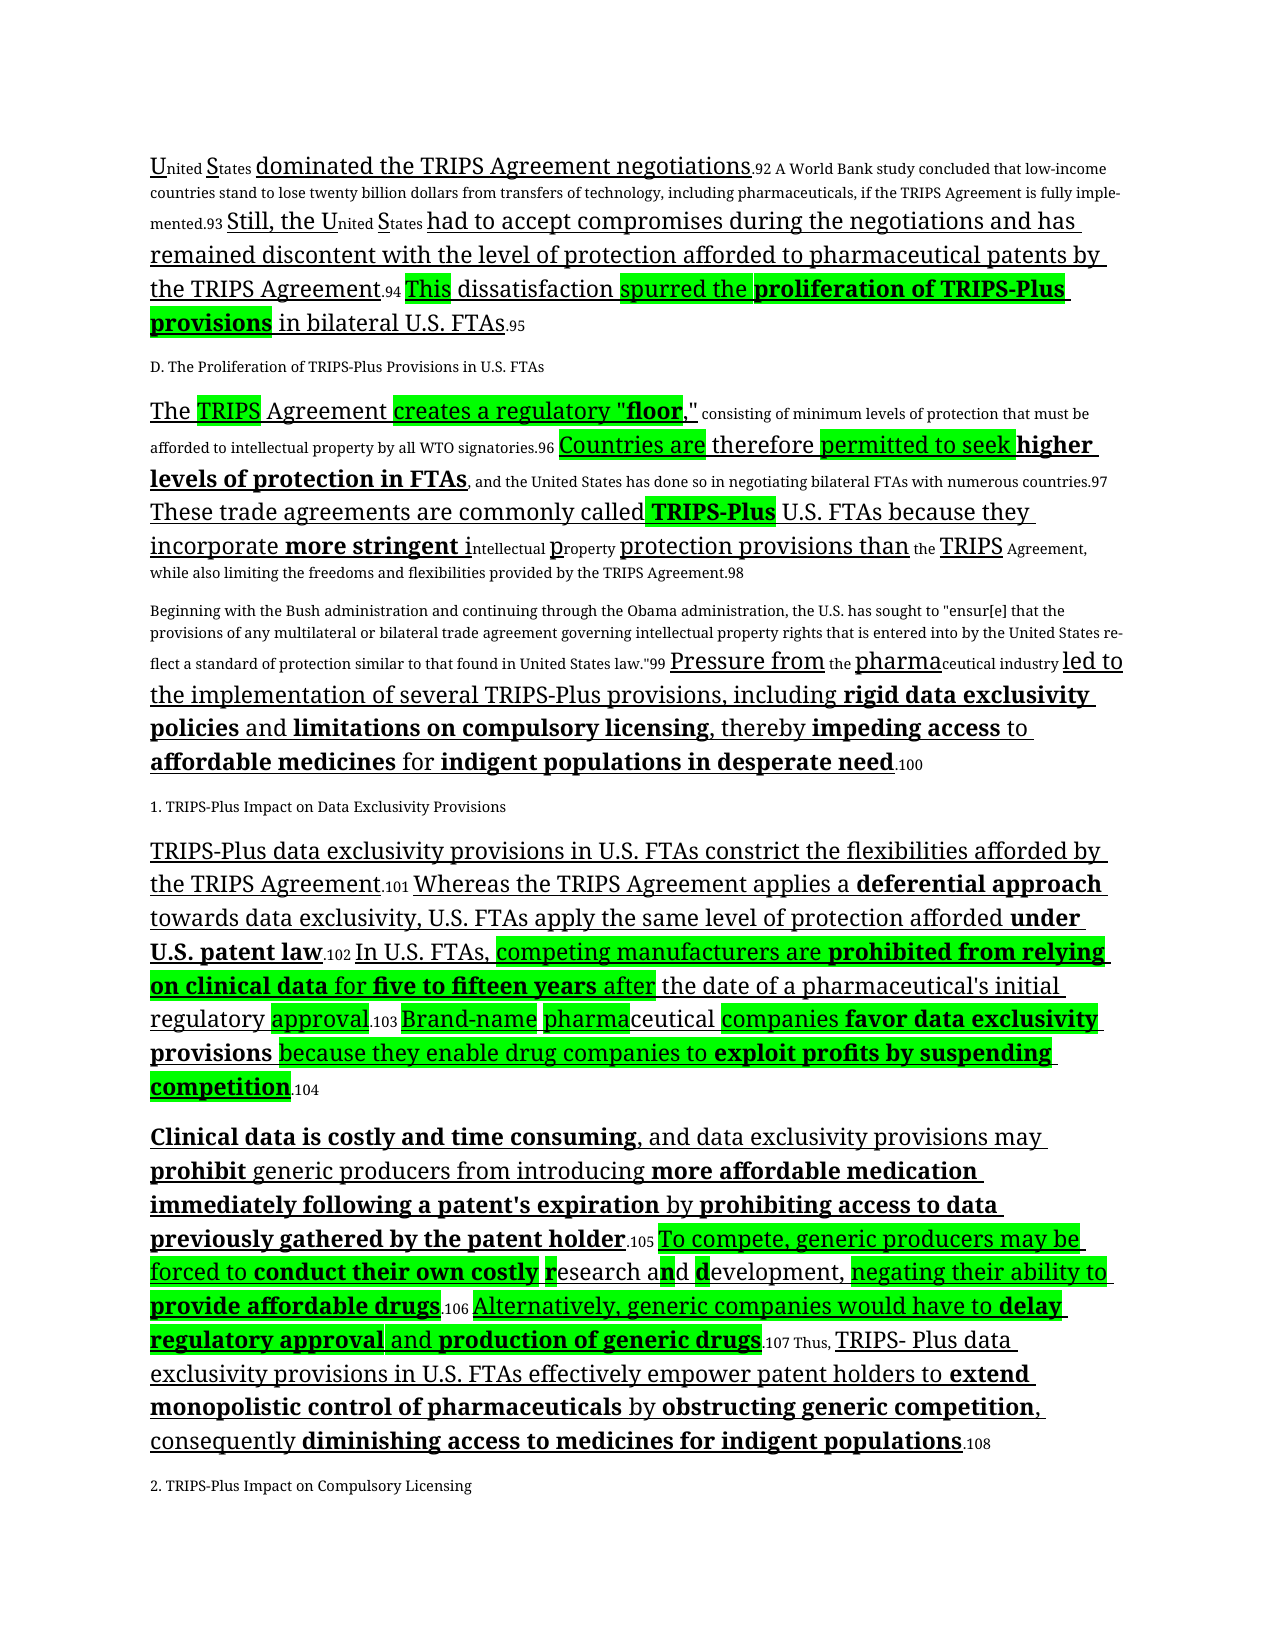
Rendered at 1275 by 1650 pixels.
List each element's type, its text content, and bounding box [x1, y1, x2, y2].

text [150, 150, 1125, 338]
text 1. TRIPS-Plus Impact on Data Exclusivity Provisions [150, 796, 1125, 816]
text The TRIPS Agreement creates a regulatory "floor," consisting of minimum levels of protection that must be afforded to intellectual property by all WTO signatories.96 Countries are therefore permitted to seek higher levels of protection in FTAs, and the United States has done so in negotiating bilateral FTAs with numerous countries.97 These trade agreements are commonly called TRIPS-Plus U.S. FTAs because they incorporate more stringent intellectual property protection provisions than the TRIPS Agreement, while also limiting the freedoms and flexibilities provided by the TRIPS Agreement.98 [150, 395, 1125, 583]
text Clinical data is costly and time consuming, and data exclusivity provisions may prohibit generic producers from introducing more affordable medication immediately following a patent's expiration by prohibiting access to data previously gathered by the patent holder.105 To compete, generic producers may be forced to conduct their own costly research and development, negating their ability to provide affordable drugs.106 Alternatively, generic companies would have to delay regulatory approval and production of generic drugs.107 Thus, TRIPS- Plus data exclusivity provisions in U.S. FTAs effectively empower patent holders to extend monopolistic control of pharmaceuticals by obstructing generic competition, consequently diminishing access to medicines for indigent populations.108 [150, 1121, 1125, 1456]
text D. The Proliferation of TRIPS-Plus Provisions in U.S. FTAs [150, 357, 1125, 377]
text 2. TRIPS-Plus Impact on Compulsory Licensing [150, 1475, 1125, 1495]
text TRIPS-Plus data exclusivity provisions in U.S. FTAs constrict the flexibilities afforded by the TRIPS Agreement.101 Whereas the TRIPS Agreement applies a deferential approach towards data exclusivity, U.S. FTAs apply the same level of protection afforded under U.S. patent law.102 In U.S. FTAs, competing manufacturers are prohibited from relying on clinical data for five to fifteen years after the date of a pharmaceutical's initial regulatory approval.103 Brand-name pharmaceutical companies favor data exclusivity provisions because they enable drug companies to exploit profits by suspending competition.104 [150, 834, 1125, 1102]
text Beginning with the Bush administration and continuing through the Obama administration, the U.S. has sought to "ensur[e] that the provisions of any multilateral or bilateral trade agreement governing intellectual property rights that is entered into by the United States re- flect a standard of protection similar to that found in United States law."99 Pressure from the pharmaceutical industry led to the implementation of several TRIPS-Plus provisions, including rigid data exclusivity policies and limitations on compulsory licensing, thereby impeding access to affordable medicines for indigent populations in desperate need.100 [150, 601, 1125, 777]
